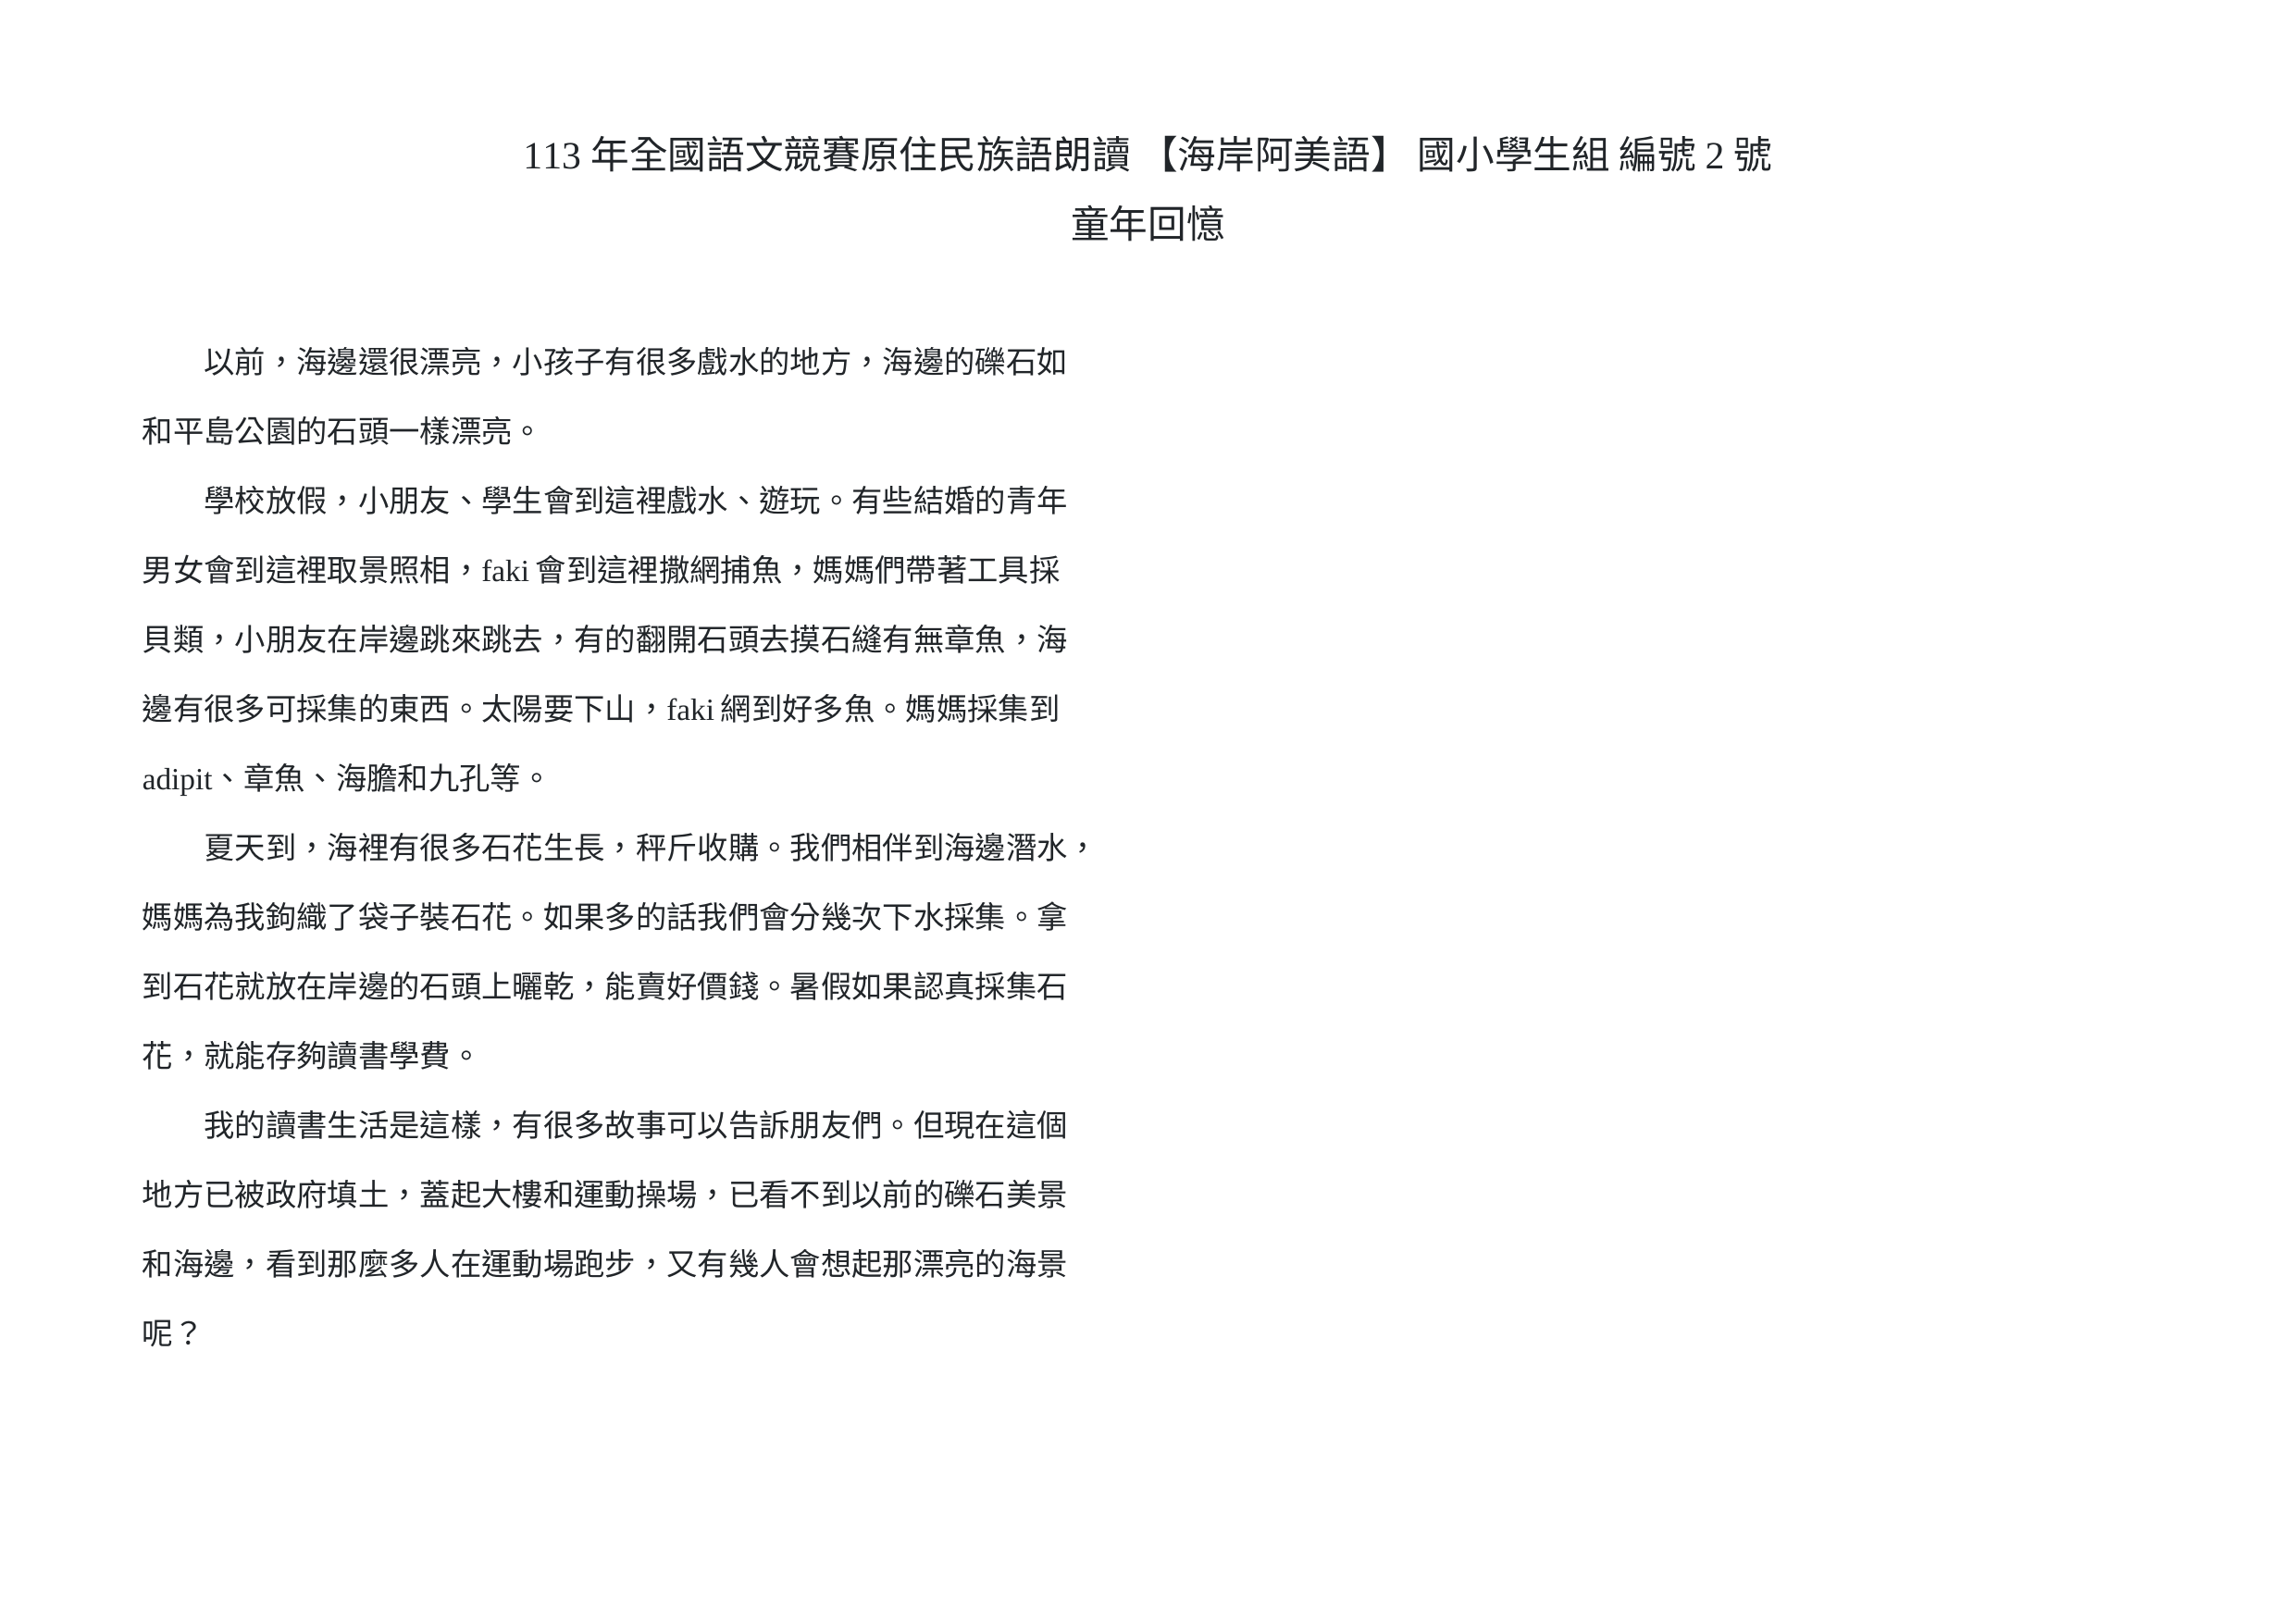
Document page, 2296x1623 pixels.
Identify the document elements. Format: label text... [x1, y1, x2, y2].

text 童年回憶 [142, 187, 2153, 256]
text 113 年全國語文競賽原住民族語朗讀 【海岸阿美語】 國小學生組 編號 2 號 [142, 118, 2153, 187]
text 我的讀書生活是這樣，有很多故事可以告訴朋友們。但現在這個地方已被政府填土，蓋起大樓和運動操場，已看不到以前的礫石美景和海邊，看到那麼多人在運動場跑步，又有幾人會想起那漂亮的海景呢？ [142, 1089, 1090, 1367]
text 以前，海邊還很漂亮，小孩子有很多戲水的地方，海邊的礫石如和平島公園的石頭一樣漂亮。 [142, 326, 1090, 465]
text 學校放假，小朋友、學生會到這裡戲水、遊玩。有些結婚的青年男女會到這裡取景照相，faki會到這裡撒網捕魚，媽媽們帶著工具採貝類，小朋友在岸邊跳來跳去，有的翻開石頭去摸石縫有無章魚，海邊有很多可採集的東西。太陽要下山，faki網到好多魚。媽媽採集到adipit、章魚、海膽和九孔等。 [142, 465, 1090, 812]
text 夏天到，海裡有很多石花生長，秤斤收購。我們相伴到海邊潛水，媽媽為我鉤織了袋子裝石花。如果多的話我們會分幾次下水採集。拿到石花就放在岸邊的石頭上曬乾，能賣好價錢。暑假如果認真採集石花，就能存夠讀書學費。 [142, 812, 1090, 1089]
